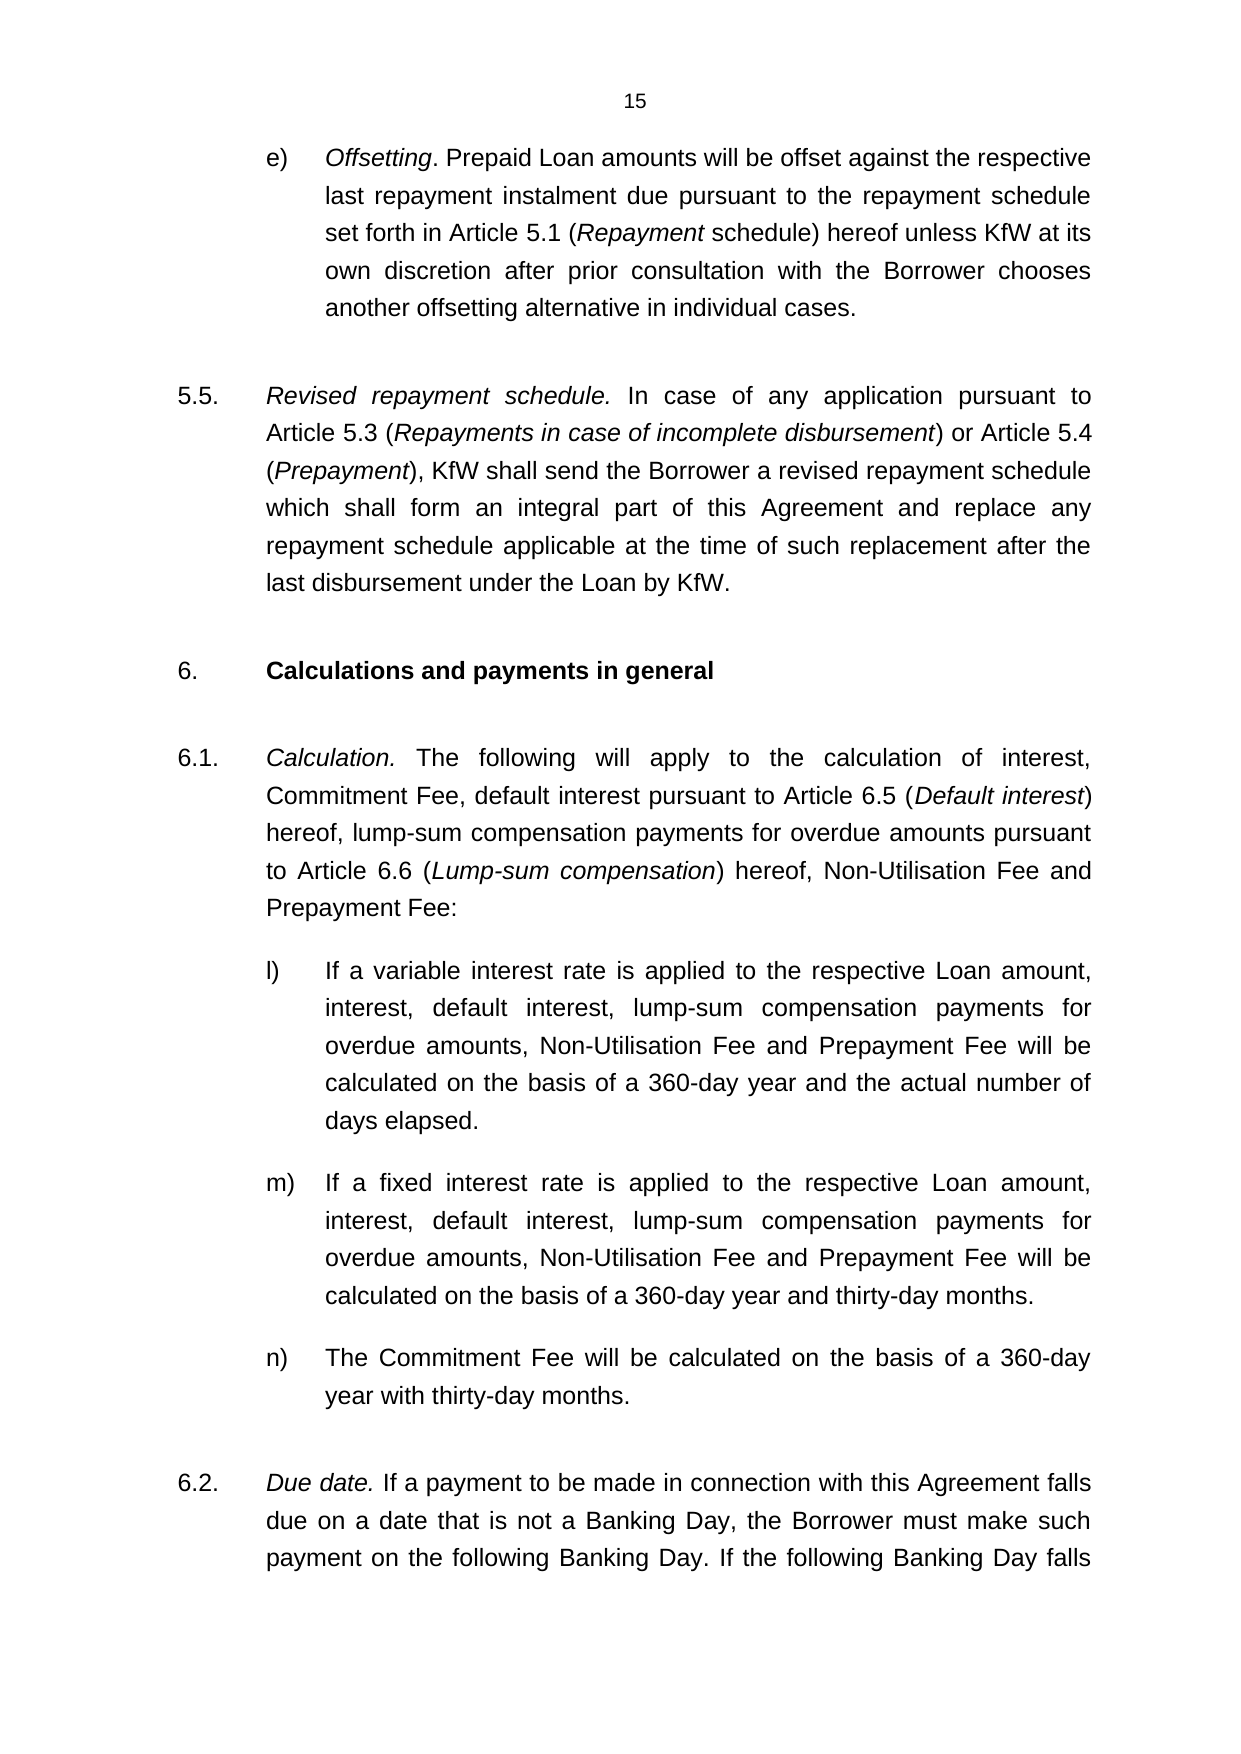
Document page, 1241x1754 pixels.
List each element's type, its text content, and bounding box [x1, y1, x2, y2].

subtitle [177, 1462, 1092, 1574]
list If a variable interest rate is applied to the respective Loan amount, interest, default interest, lump-sum compensation payments for overdue amounts, Non-Utilisation Fee and Prepayment Fee will be calculated on the basis of a 360-day year and the actual number of days elapsed. [266, 949, 1092, 1137]
subtitle Calculation. The following will apply to the calculation of interest, Commitment Fee, default interest pursuant to Article 6.5 (Default interest) hereof, lump-sum compensation payments for overdue amounts pursuant to Article 6.6 (Lump-sum compensation) hereof, Non-Utilisation Fee and Prepayment Fee: [177, 737, 1092, 924]
list Offsetting. Prepaid Loan amounts will be offset against the respective last repayment instalment due pursuant to the repayment schedule set forth in Article 5.1 (Repayment schedule) hereof unless KfW at its own discretion after prior consultation with the Borrower chooses another offsetting alternative in individual cases. [266, 137, 1092, 324]
subtitle Revised repayment schedule. In case of any application pursuant to Article 5.3 (Repayments in case of incomplete disbursement) or Article 5.4 (Prepayment), KfW shall send the Borrower a revised repayment schedule which shall form an integral part of this Agreement and replace any repayment schedule applicable at the time of such replacement after the last disbursement under the Loan by KfW. [177, 374, 1092, 599]
subtitle Calculations and payments in general [177, 649, 1092, 687]
list The Commitment Fee will be calculated on the basis of a 360-day year with thirty-day months. [266, 1337, 1092, 1412]
list If a fixed interest rate is applied to the respective Loan amount, interest, default interest, lump-sum compensation payments for overdue amounts, Non-Utilisation Fee and Prepayment Fee will be calculated on the basis of a 360-day year and thirty-day months. [266, 1162, 1092, 1312]
